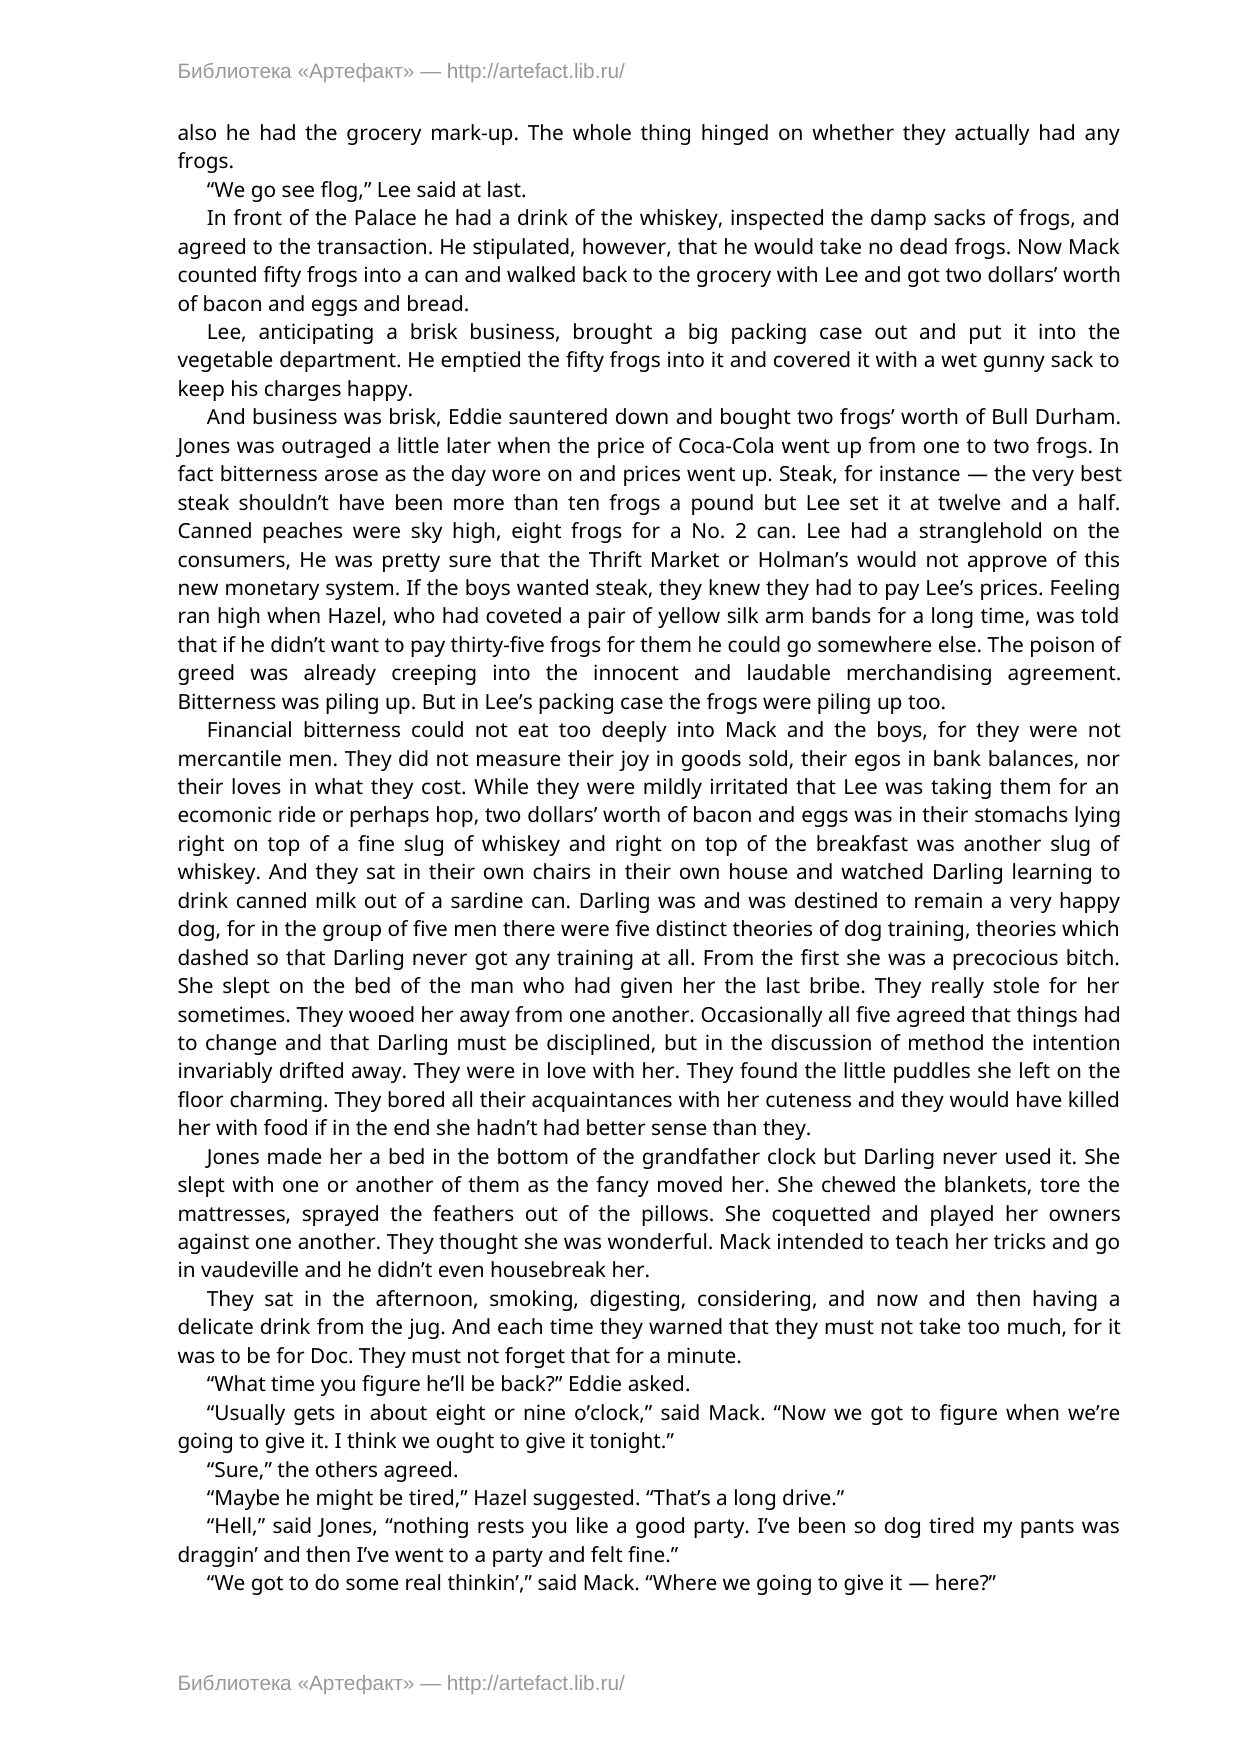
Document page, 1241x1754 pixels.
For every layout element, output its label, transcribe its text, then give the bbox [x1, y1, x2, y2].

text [177, 118, 1122, 175]
text “We got to do some real thinkin’,” said Mack. “Where we going to give it — here?” [177, 1568, 1122, 1597]
text And business was brisk, Eddie sauntered down and bought two frogs’ worth of Bull Durham. Jones was outraged a little later when the price of Coca-Cola went up from one to two frogs. In fact bitterness arose as the day wore on and prices went up. Steak, for instance — the very best steak shouldn’t have been more than ten frogs a pound but Lee set it at twelve and a half. Canned peaches were sky high, eight frogs for a No. 2 can. Lee had a stranglehold on the consumers, He was pretty sure that the Thrift Market or Holman’s would not approve of this new monetary system. If the boys wanted steak, they knew they had to pay Lee’s prices. Feeling ran high when Hazel, who had coveted a pair of yellow silk arm bands for a long time, was told that if he didn’t want to pay thirty-five frogs for them he could go somewhere else. The poison of greed was already creeping into the innocent and laudable merchandising agreement. Bitterness was piling up. But in Lee’s packing case the frogs were piling up too. [177, 402, 1122, 715]
text Lee, anticipating a brisk business, brought a big packing case out and put it into the vegetable department. He emptied the fifty frogs into it and covered it with a wet gunny sack to keep his charges happy. [177, 317, 1122, 402]
text They sat in the afternoon, smoking, digesting, considering, and now and then having a delicate drink from the jug. And each time they warned that they must not take too much, for it was to be for Doc. They must not forget that for a minute. [177, 1284, 1122, 1369]
text “Hell,” said Jones, “nothing rests you like a good party. I’ve been so dog tired my pants was draggin’ and then I’ve went to a party and felt fine.” [177, 1512, 1122, 1568]
text Jones made her a bed in the bottom of the grandfather clock but Darling never used it. She slept with one or another of them as the fancy moved her. She chewed the blankets, tore the mattresses, sprayed the feathers out of the pillows. She coquetted and played her owners against one another. They thought she was wonderful. Mack intended to teach her tricks and go in vaudeville and he didn’t even housebreak her. [177, 1142, 1122, 1284]
text In front of the Palace he had a drink of the whiskey, inspected the damp sacks of frogs, and agreed to the transaction. He stipulated, however, that he would take no dead frogs. Now Mack counted fifty frogs into a can and walked back to the grocery with Lee and got two dollars’ worth of bacon and eggs and bread. [177, 203, 1122, 317]
text “Maybe he might be tired,” Hazel suggested. “That’s a long drive.” [177, 1483, 1122, 1512]
text “Usually gets in about eight or nine o’clock,” said Mack. “Now we got to figure when we’re going to give it. I think we ought to give it tonight.” [177, 1398, 1122, 1455]
text Financial bitterness could not eat too deeply into Mack and the boys, for they were not mercantile men. They did not measure their joy in goods sold, their egos in bank balances, nor their loves in what they cost. While they were mildly irritated that Lee was taking them for an ecomonic ride or perhaps hop, two dollars’ worth of bacon and eggs was in their stomachs lying right on top of a fine slug of whiskey and right on top of the breakfast was another slug of whiskey. And they sat in their own chairs in their own house and watched Darling learning to drink canned milk out of a sardine can. Darling was and was destined to remain a very happy dog, for in the group of five men there were five distinct theories of dog training, theories which dashed so that Darling never got any training at all. From the first she was a precocious bitch. She slept on the bed of the man who had given her the last bribe. They really stole for her sometimes. They wooed her away from one another. Occasionally all five agreed that things had to change and that Darling must be disciplined, but in the discussion of method the intention invariably drifted away. They were in love with her. They found the little puddles she left on the floor charming. They bored all their acquaintances with her cuteness and they would have killed her with food if in the end she hadn’t had better sense than they. [177, 715, 1122, 1142]
text “We go see flog,” Lee said at last. [177, 175, 1122, 203]
text “Sure,” the others agreed. [177, 1455, 1122, 1483]
text “What time you figure he’ll be back?” Eddie asked. [177, 1369, 1122, 1398]
